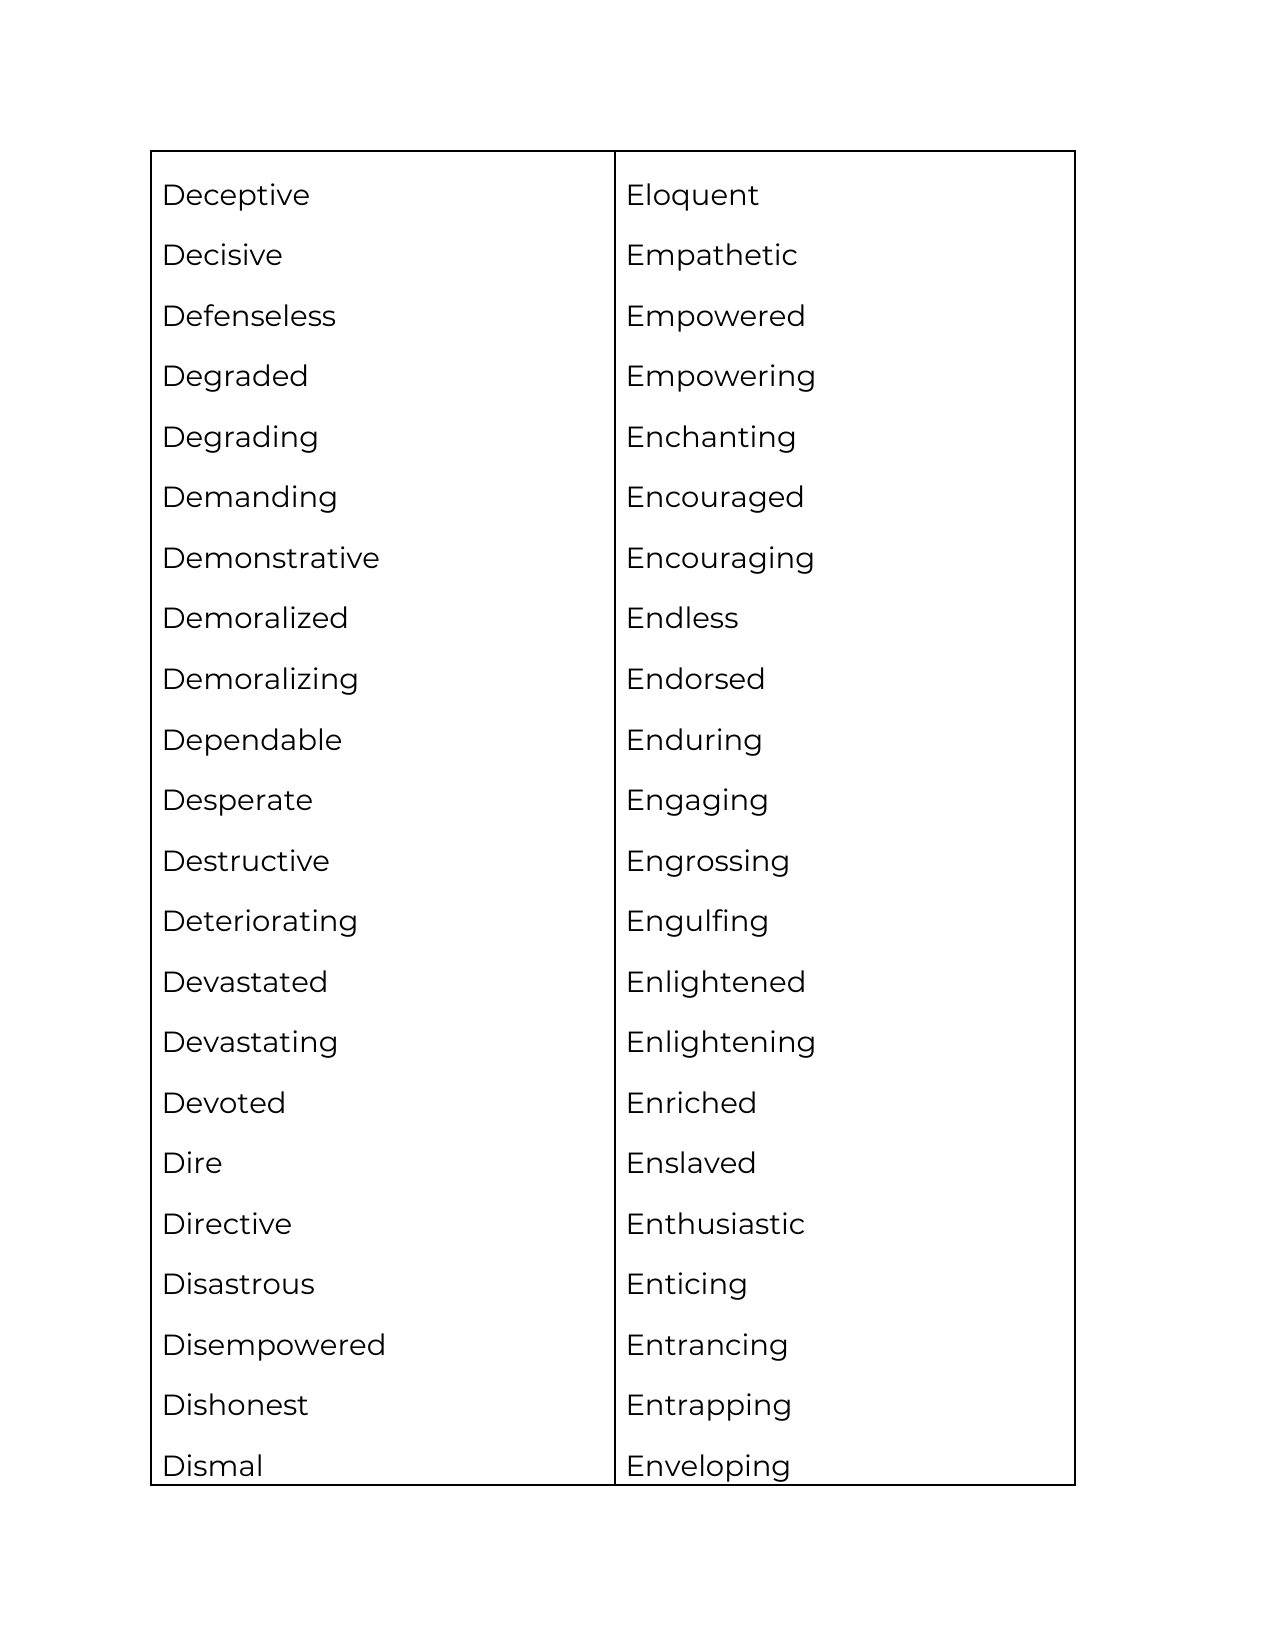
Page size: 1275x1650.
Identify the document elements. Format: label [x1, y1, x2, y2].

table_header [616, 152, 1074, 1483]
table_header [152, 152, 614, 1483]
